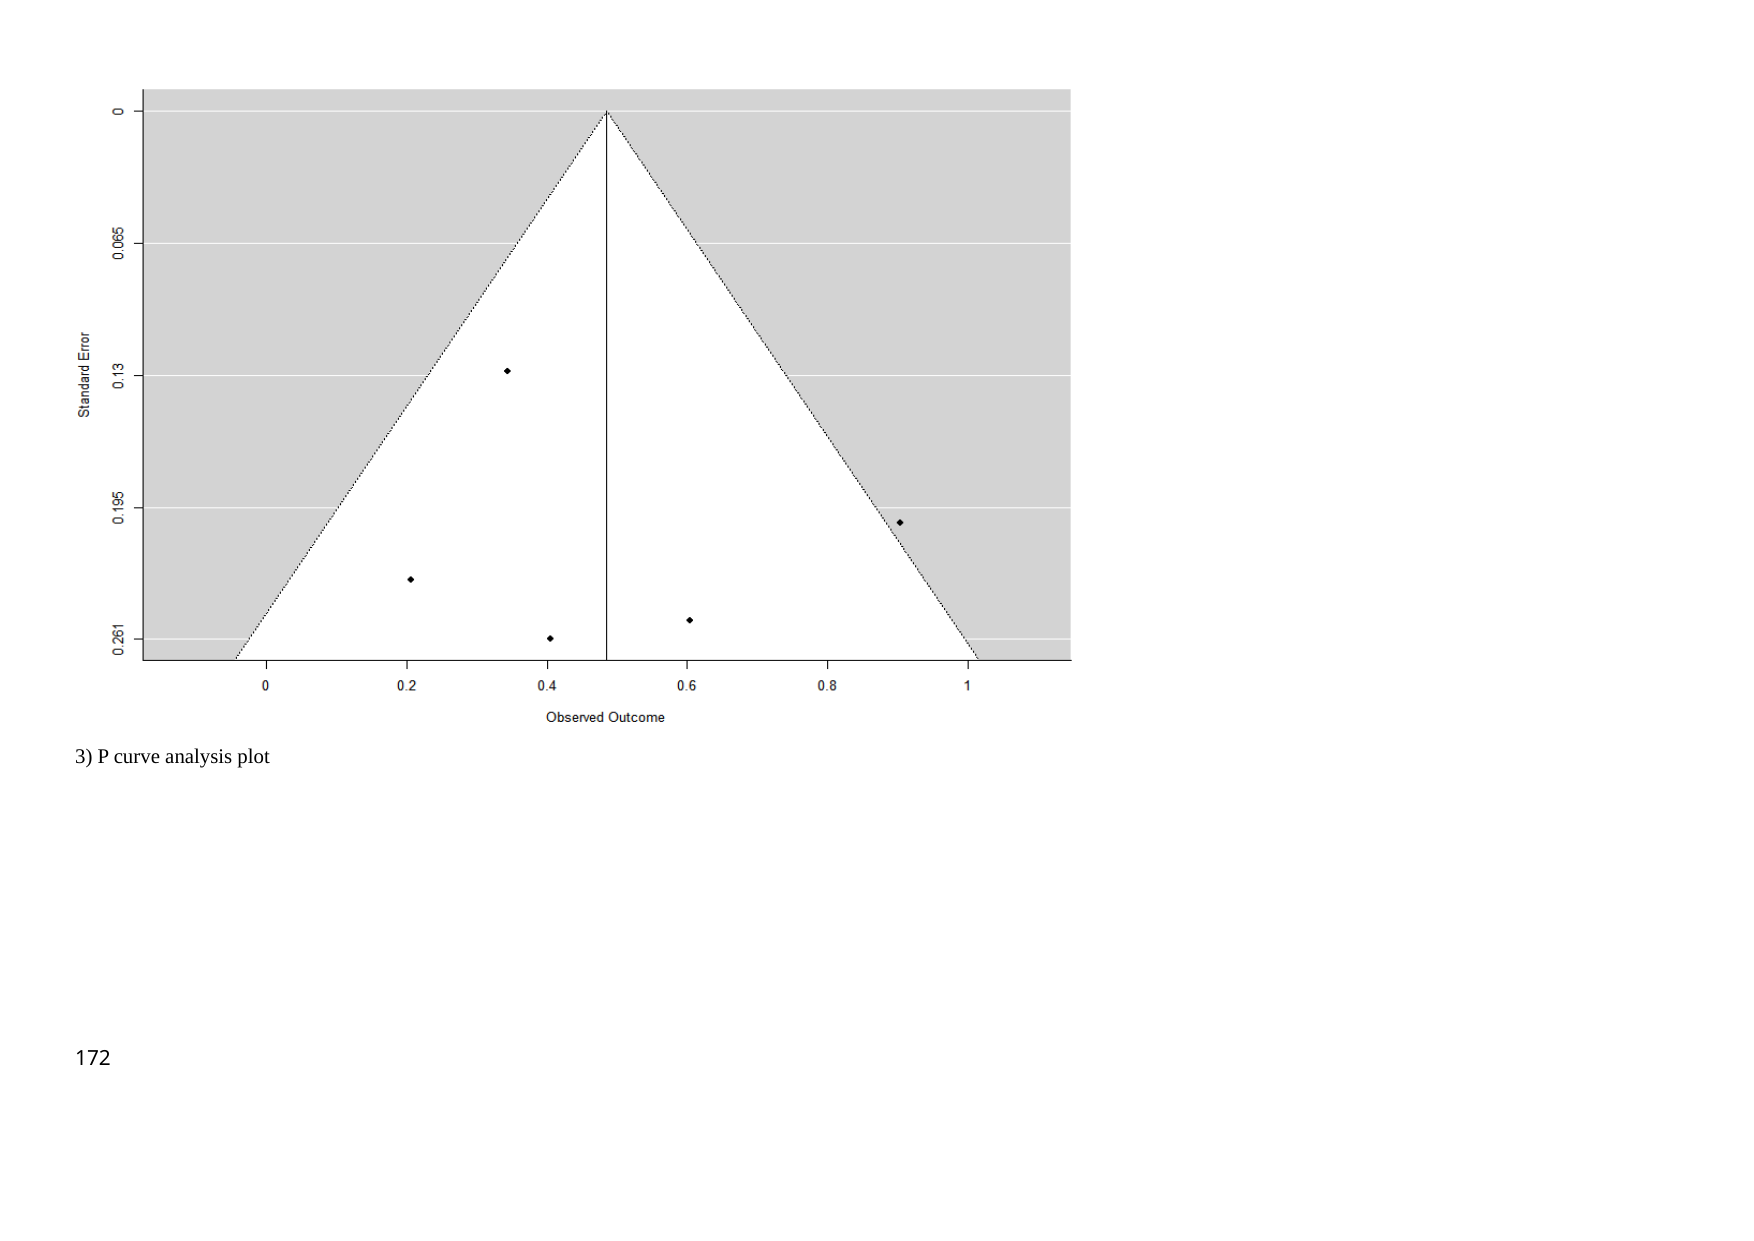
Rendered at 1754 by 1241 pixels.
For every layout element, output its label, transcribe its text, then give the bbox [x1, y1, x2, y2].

text 3) P curve analysis plot [75, 744, 1679, 768]
picture [75, 75, 1105, 725]
